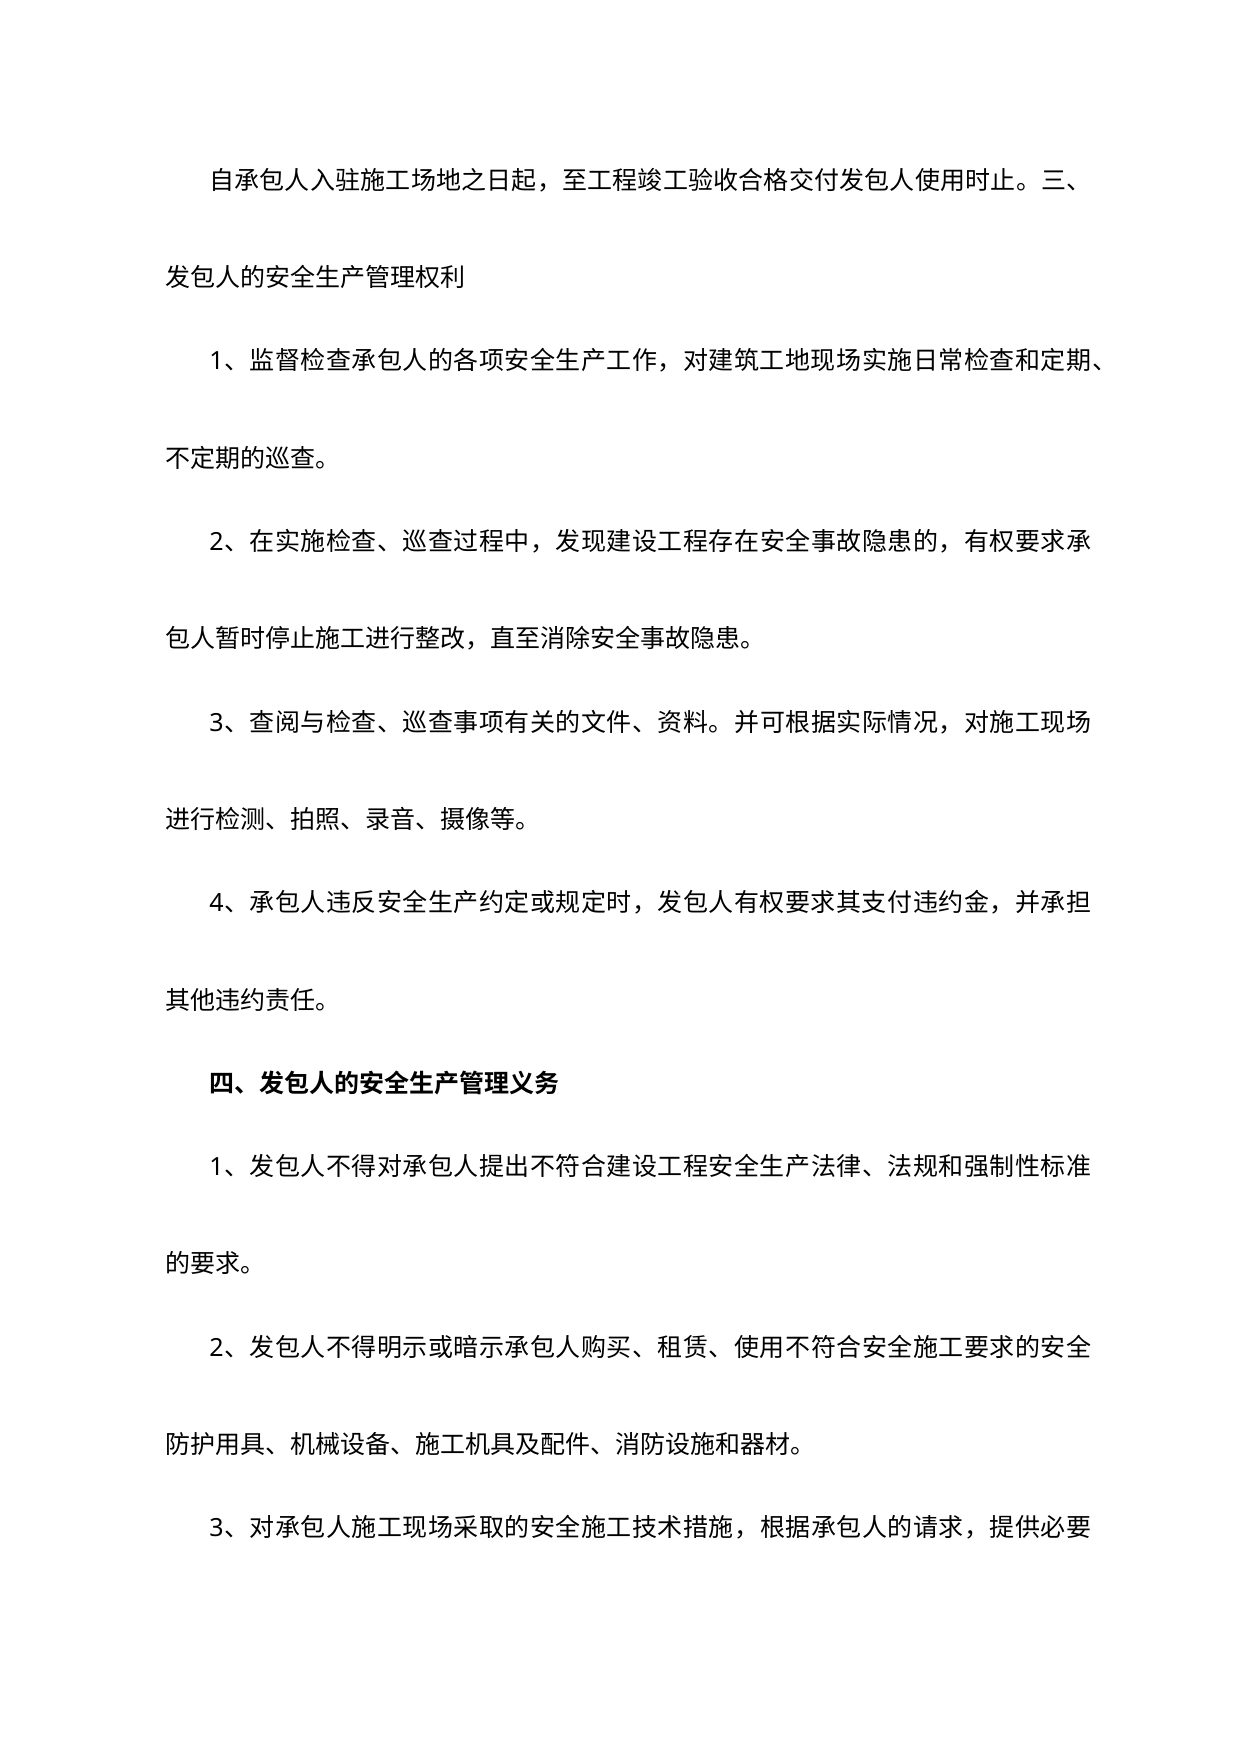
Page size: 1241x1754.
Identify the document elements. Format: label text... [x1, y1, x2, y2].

text 2、在实施检查、巡查过程中，发现建设工程存在安全事故隐患的，有权要求承包人暂时停止施工进行整改，直至消除安全事故隐患。 [165, 507, 1093, 669]
text 自承包人入驻施工场地之日起，至工程竣工验收合格交付发包人使用时止。三、发包人的安全生产管理权利 [165, 146, 1093, 308]
text 1、监督检查承包人的各项安全生产工作，对建筑工地现场实施日常检查和定期、不定期的巡查。 [165, 326, 1093, 489]
text 四、发包人的安全生产管理义务 [165, 1049, 1093, 1114]
text 2、发包人不得明示或暗示承包人购买、租赁、使用不符合安全施工要求的安全防护用具、机械设备、施工机具及配件、消防设施和器材。 [165, 1313, 1093, 1475]
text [165, 1493, 1093, 1558]
text 3、查阅与检查、巡查事项有关的文件、资料。并可根据实际情况，对施工现场进行检测、拍照、录音、摄像等。 [165, 688, 1093, 850]
text 1、发包人不得对承包人提出不符合建设工程安全生产法律、法规和强制性标准的要求。 [165, 1132, 1093, 1294]
text 4、承包人违反安全生产约定或规定时，发包人有权要求其支付违约金，并承担其他违约责任。 [165, 868, 1093, 1031]
